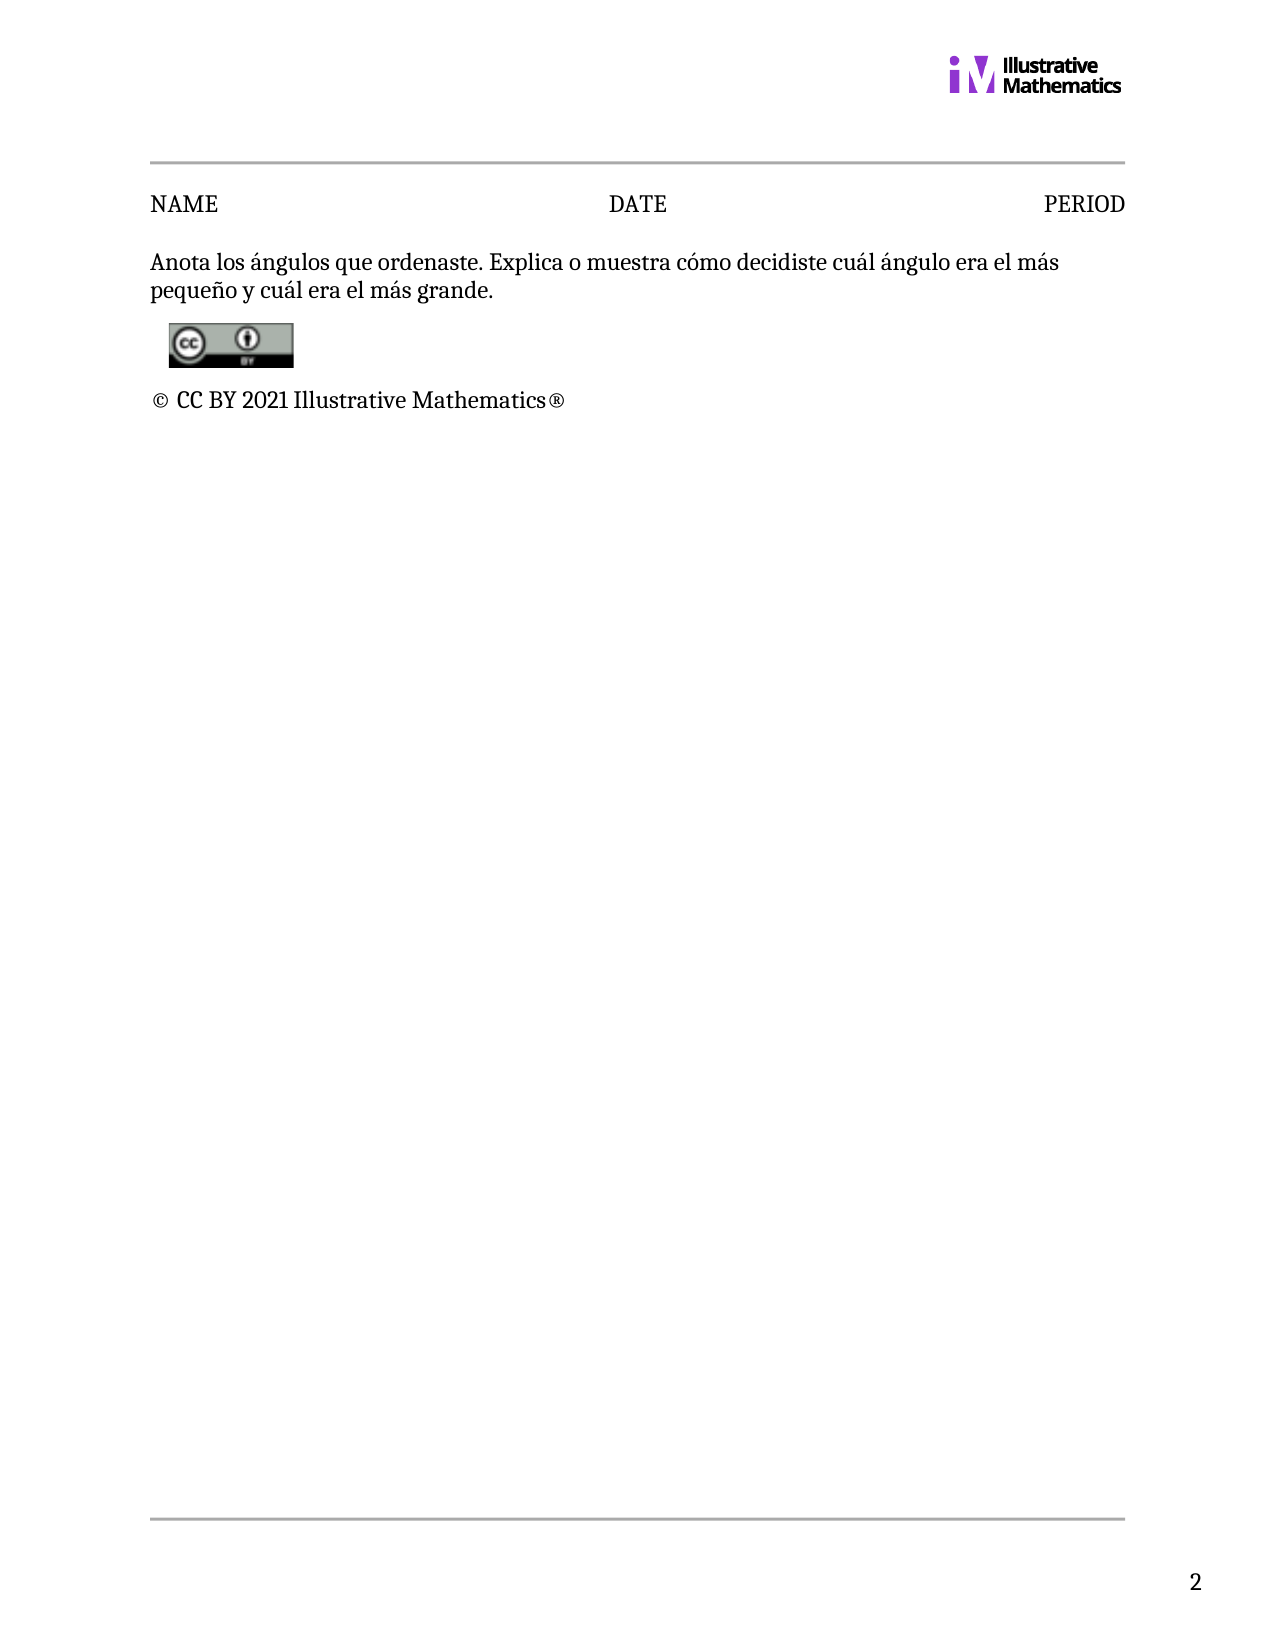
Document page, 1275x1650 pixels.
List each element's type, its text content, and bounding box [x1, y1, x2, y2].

text Anota los ángulos que ordenaste. Explica o muestra cómo decidiste cuál ángulo era el más pequeño y cuál era el más grande. [150, 247, 1125, 305]
picture [949, 55, 1121, 93]
text © CC BY 2021 Illustrative Mathematics® [150, 386, 1125, 415]
picture [168, 323, 294, 368]
